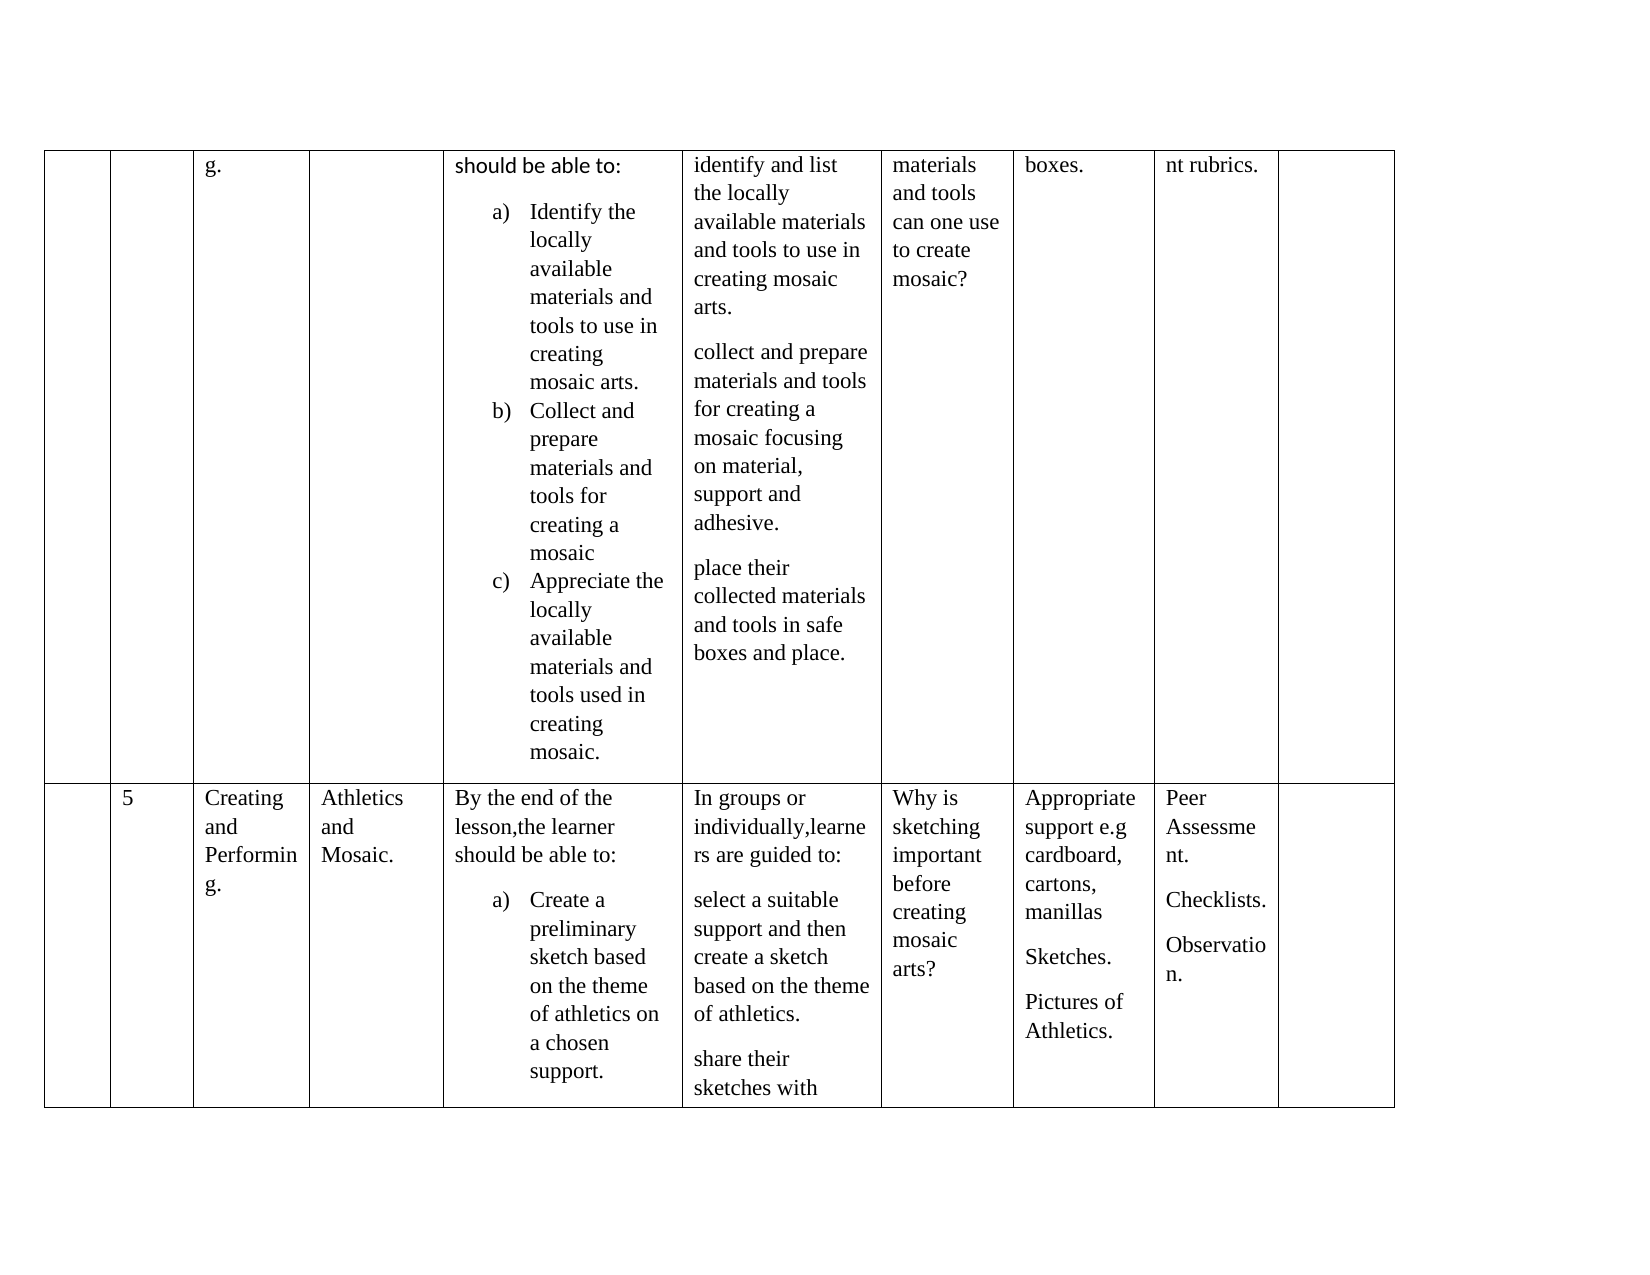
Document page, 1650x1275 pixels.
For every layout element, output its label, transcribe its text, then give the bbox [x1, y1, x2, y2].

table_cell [683, 784, 881, 1107]
table_cell [1279, 784, 1394, 1107]
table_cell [1155, 151, 1278, 783]
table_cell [194, 151, 309, 783]
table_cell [683, 151, 881, 783]
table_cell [1155, 784, 1278, 1107]
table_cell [882, 151, 1013, 783]
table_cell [194, 784, 309, 1107]
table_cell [882, 784, 1013, 1107]
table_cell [1014, 784, 1154, 1107]
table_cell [444, 784, 682, 1107]
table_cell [444, 151, 682, 783]
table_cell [310, 151, 443, 783]
table_cell 4 [111, 151, 193, 783]
table_cell [1279, 151, 1394, 783]
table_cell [1014, 151, 1154, 783]
table_cell 5 [111, 784, 193, 1107]
table_cell [45, 784, 110, 1107]
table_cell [310, 784, 443, 1107]
table_cell [45, 151, 110, 783]
